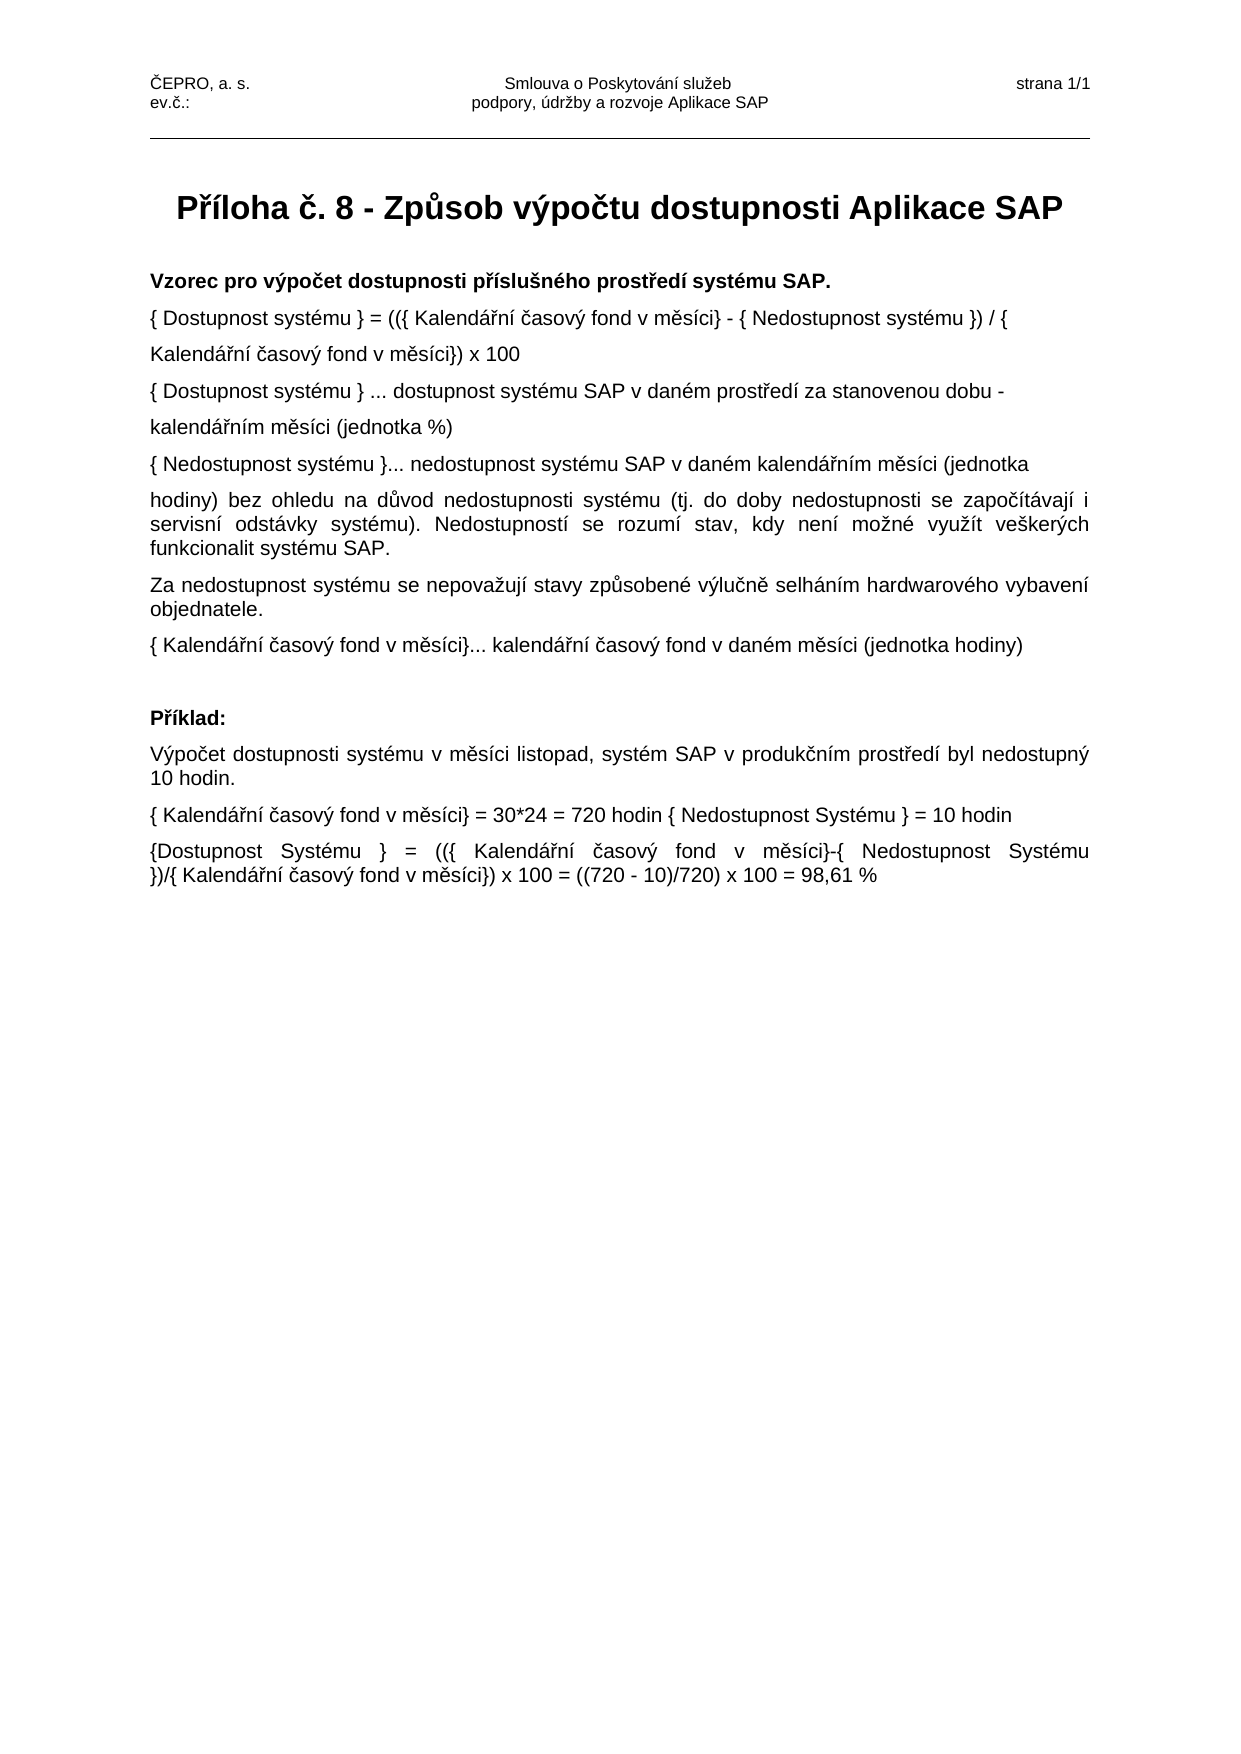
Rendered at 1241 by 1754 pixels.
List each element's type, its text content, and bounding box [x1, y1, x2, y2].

text { Nedostupnost systému }... nedostupnost systému SAP v daném kalendářním měsíci (jednotka [150, 452, 1090, 476]
text Vzorec pro výpočet dostupnosti příslušného prostředí systému SAP. [150, 269, 1090, 293]
text Příklad: [150, 706, 1090, 730]
text hodiny) bez ohledu na důvod nedostupnosti systému (tj. do doby nedostupnosti se započítávají i servisní odstávky systému). Nedostupností se rozumí stav, kdy není možné využít veškerých funkcionalit systému SAP. [150, 488, 1090, 560]
text Za nedostupnost systému se nepovažují stavy způsobené výlučně selháním hardwarového vybavení objednatele. [150, 572, 1090, 620]
text {Dostupnost Systému } = (({ Kalendářní časový fond v měsíci}-{ Nedostupnost Systému })/{ Kalendářní časový fond v měsíci}) x 100 = ((720 - 10)/720) x 100 = 98,61 % [150, 839, 1090, 887]
text { Dostupnost systému } ... dostupnost systému SAP v daném prostředí za stanovenou dobu - [150, 379, 1090, 403]
text { Kalendářní časový fond v měsíci} = 30*24 = 720 hodin { Nedostupnost Systému } = 10 hodin [150, 803, 1090, 827]
text Výpočet dostupnosti systému v měsíci listopad, systém SAP v produkčním prostředí byl nedostupný 10 hodin. [150, 742, 1090, 790]
text { Kalendářní časový fond v měsíci}... kalendářní časový fond v daném měsíci (jednotka hodiny) [150, 633, 1090, 657]
text Kalendářní časový fond v měsíci}) x 100 [150, 342, 1090, 366]
text kalendářním měsíci (jednotka %) [150, 415, 1090, 439]
text { Dostupnost systému } = (({ Kalendářní časový fond v měsíci} - { Nedostupnost systému }) / { [150, 306, 1090, 330]
subtitle Příloha č. 8 - Způsob výpočtu dostupnosti Aplikace SAP [150, 188, 1090, 227]
